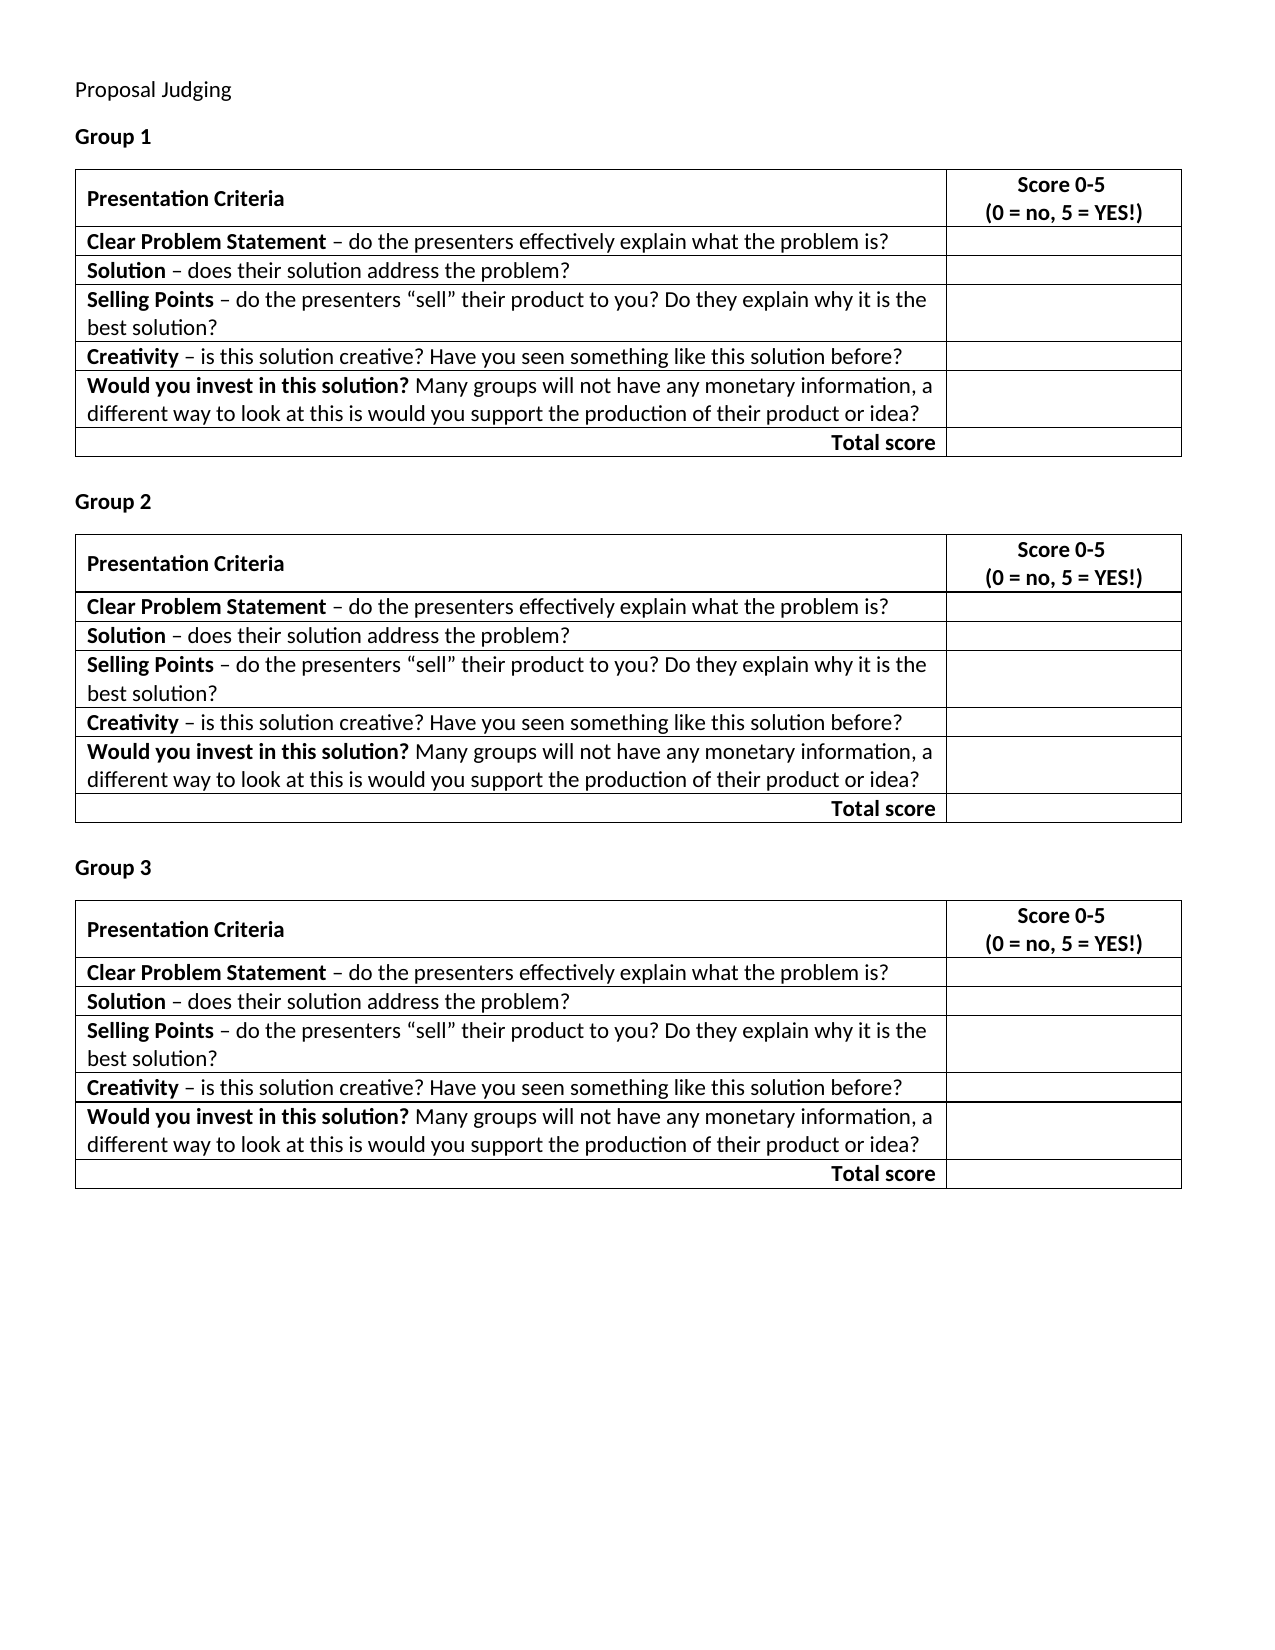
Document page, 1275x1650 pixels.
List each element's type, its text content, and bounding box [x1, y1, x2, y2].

table_cell Total score [76, 794, 946, 822]
table_cell [947, 1160, 1181, 1187]
table_cell [947, 1016, 1181, 1072]
table_cell [947, 1103, 1181, 1158]
table_cell [947, 1073, 1181, 1101]
table_cell [947, 285, 1181, 341]
table_cell Selling Points – do the presenters “sell” their product to you? Do they explain why it is the best solution? [76, 285, 946, 341]
text Proposal Judging [75, 75, 1200, 103]
table_cell Solution – does their solution address the problem? [76, 622, 946, 649]
table_header Score 0-5 (0 = no, 5 = YES!) [947, 901, 1181, 957]
table_header Presentation Criteria [76, 535, 946, 591]
table_cell [947, 342, 1181, 370]
table_header Presentation Criteria [76, 901, 946, 957]
text Group 3 [75, 823, 1200, 881]
table_cell Would you invest in this solution? Many groups will not have any monetary information, a different way to look at this is would you support the production of their product or idea? [76, 1103, 946, 1158]
table_cell [947, 227, 1181, 255]
table_cell Solution – does their solution address the problem? [76, 256, 946, 284]
table_cell Clear Problem Statement – do the presenters effectively explain what the problem is? [76, 958, 946, 986]
table_cell Total score [76, 428, 946, 456]
table_cell [947, 651, 1181, 707]
table_cell [947, 428, 1181, 456]
table_cell [947, 256, 1181, 284]
table_cell [947, 958, 1181, 986]
table_cell [947, 708, 1181, 736]
table_cell Creativity – is this solution creative? Have you seen something like this solution before? [76, 1073, 946, 1101]
table_cell Selling Points – do the presenters “sell” their product to you? Do they explain why it is the best solution? [76, 1016, 946, 1072]
table_cell [947, 593, 1181, 621]
table_cell [947, 794, 1181, 822]
table_header Score 0-5 (0 = no, 5 = YES!) [947, 170, 1181, 226]
table_cell Solution – does their solution address the problem? [76, 987, 946, 1015]
table_header Presentation Criteria [76, 170, 946, 226]
table_cell [947, 987, 1181, 1015]
table_cell Would you invest in this solution? Many groups will not have any monetary information, a different way to look at this is would you support the production of their product or idea? [76, 737, 946, 793]
table_cell Creativity – is this solution creative? Have you seen something like this solution before? [76, 708, 946, 736]
table_cell [947, 737, 1181, 793]
table_cell [947, 371, 1181, 427]
text Group 1 [75, 122, 1200, 150]
text Group 2 [75, 457, 1200, 516]
table_cell Selling Points – do the presenters “sell” their product to you? Do they explain why it is the best solution? [76, 651, 946, 707]
table_header Score 0-5 (0 = no, 5 = YES!) [947, 535, 1181, 591]
table_cell Clear Problem Statement – do the presenters effectively explain what the problem is? [76, 227, 946, 255]
table_cell Creativity – is this solution creative? Have you seen something like this solution before? [76, 342, 946, 370]
table_cell Total score [76, 1160, 946, 1187]
table_cell Would you invest in this solution? Many groups will not have any monetary information, a different way to look at this is would you support the production of their product or idea? [76, 371, 946, 427]
table_cell Clear Problem Statement – do the presenters effectively explain what the problem is? [76, 593, 946, 621]
table_cell [947, 622, 1181, 649]
